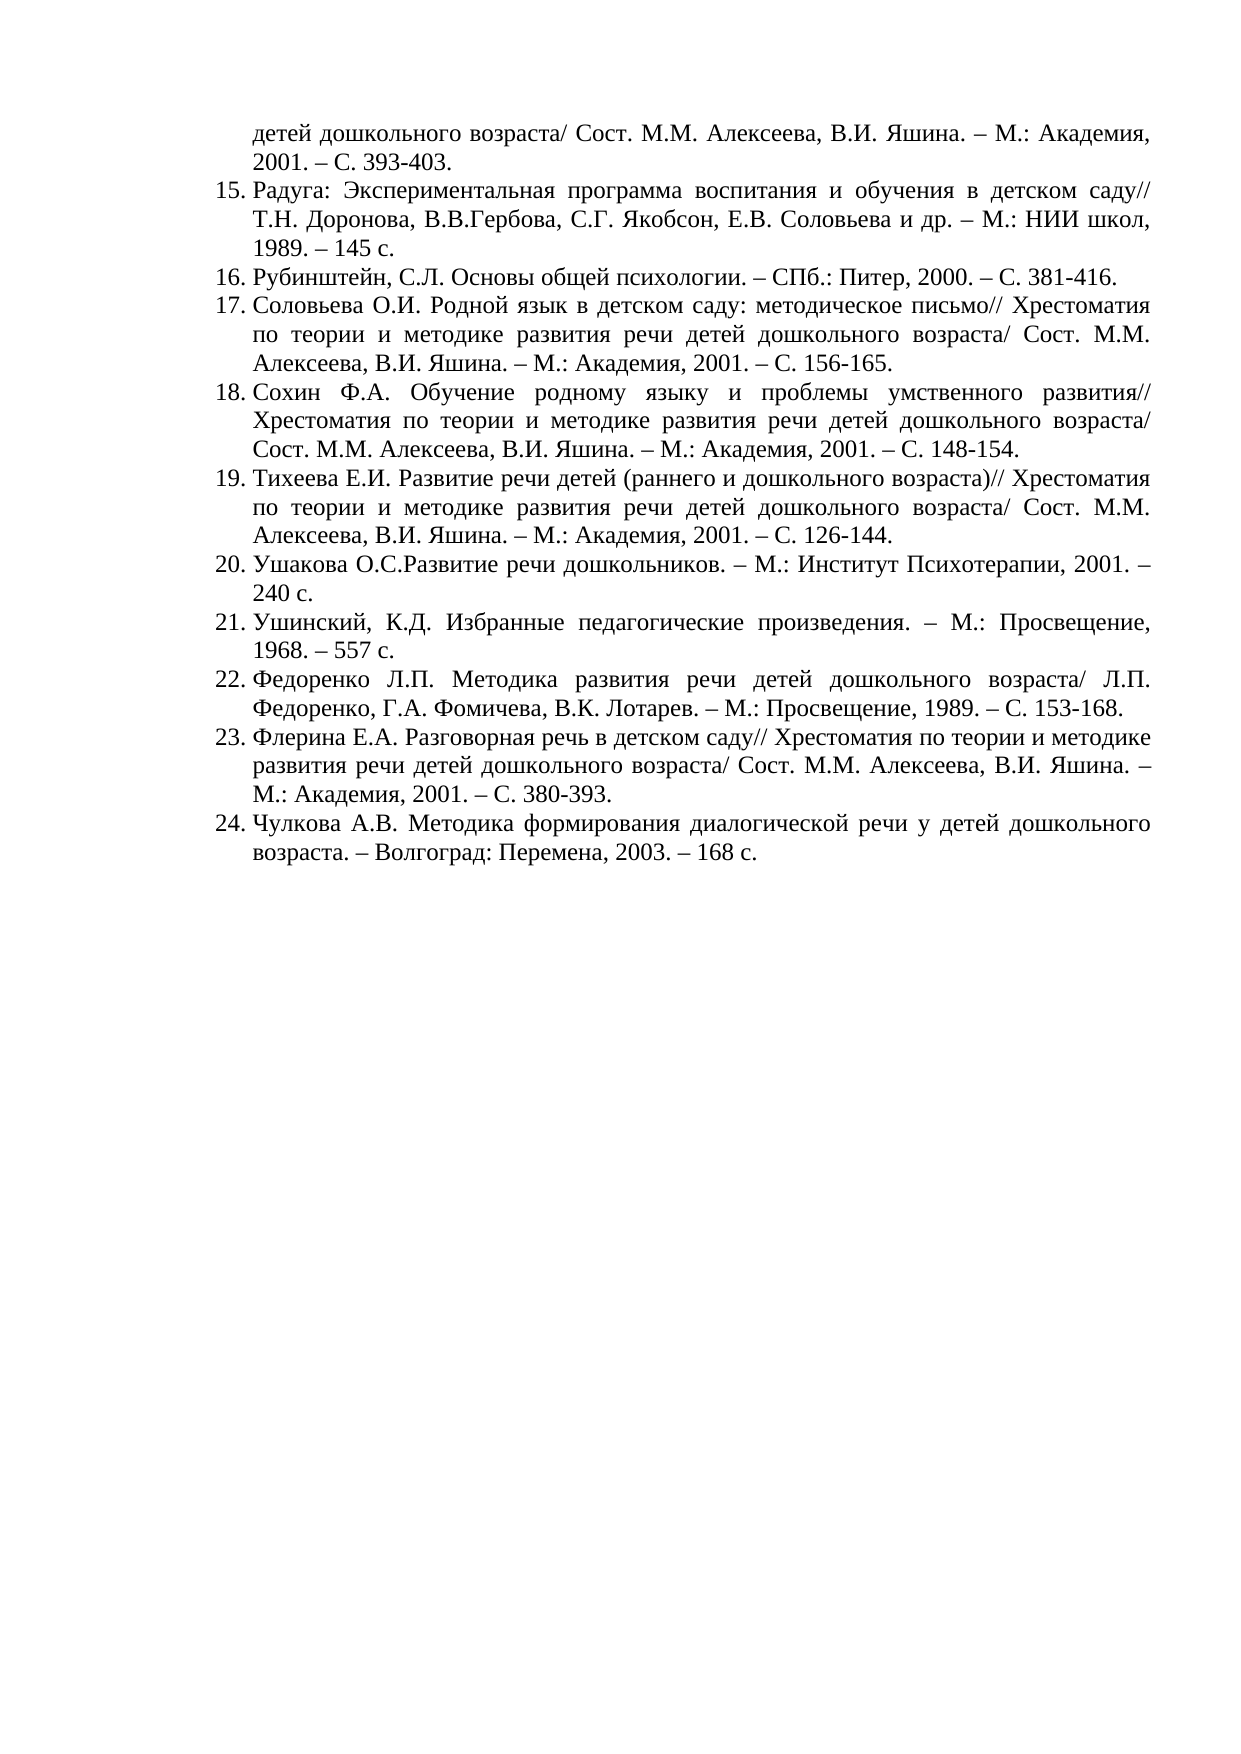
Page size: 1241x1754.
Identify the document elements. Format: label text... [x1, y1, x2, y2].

list Сохин Ф.А. Обучение родному языку и проблемы умственного развития// Хрестоматия по теории и методике развития речи детей дошкольного возраста/ Сост. М.М. Алексеева, В.И. Яшина. – М.: Академия, 2001. – С. 148-154. [215, 377, 1152, 463]
list Ушинский, К.Д. Избранные педагогические произведения. – М.: Просвещение, 1968. – 557 с. [215, 607, 1152, 664]
list Соловьева О.И. Родной язык в детском саду: методическое письмо// Хрестоматия по теории и методике развития речи детей дошкольного возраста/ Сост. М.М. Алексеева, В.И. Яшина. – М.: Академия, 2001. – С. 156-165. [215, 291, 1152, 377]
list Радуга: Экспериментальная программа воспитания и обучения в детском саду// Т.Н. Доронова, В.В.Гербова, С.Г. Якобсон, Е.В. Соловьева и др. – М.: НИИ школ, 1989. – 145 с. [215, 176, 1152, 262]
list Федоренко Л.П. Методика развития речи детей дошкольного возраста/ Л.П. Федоренко, Г.А. Фомичева, В.К. Лотарев. – М.: Просвещение, 1989. – С. 153-168. [215, 664, 1152, 722]
list Рубинштейн, С.Л. Основы общей психологии. – СПб.: Питер, 2000. – С. 381-416. [215, 262, 1152, 291]
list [215, 118, 1152, 176]
list Ушакова О.С.Развитие речи дошкольников. – М.: Институт Психотерапии, 2001. – 240 с. [215, 549, 1152, 607]
list Тихеева Е.И. Развитие речи детей (раннего и дошкольного возраста)// Хрестоматия по теории и методике развития речи детей дошкольного возраста/ Сост. М.М. Алексеева, В.И. Яшина. – М.: Академия, 2001. – С. 126-144. [215, 463, 1152, 549]
list Флерина Е.А. Разговорная речь в детском саду// Хрестоматия по теории и методике развития речи детей дошкольного возраста/ Сост. М.М. Алексеева, В.И. Яшина. – М.: Академия, 2001. – С. 380-393. [215, 722, 1152, 808]
list Чулкова А.В. Методика формирования диалогической речи у детей дошкольного возраста. – Волгоград: Перемена, 2003. – 168 с. [215, 808, 1152, 866]
